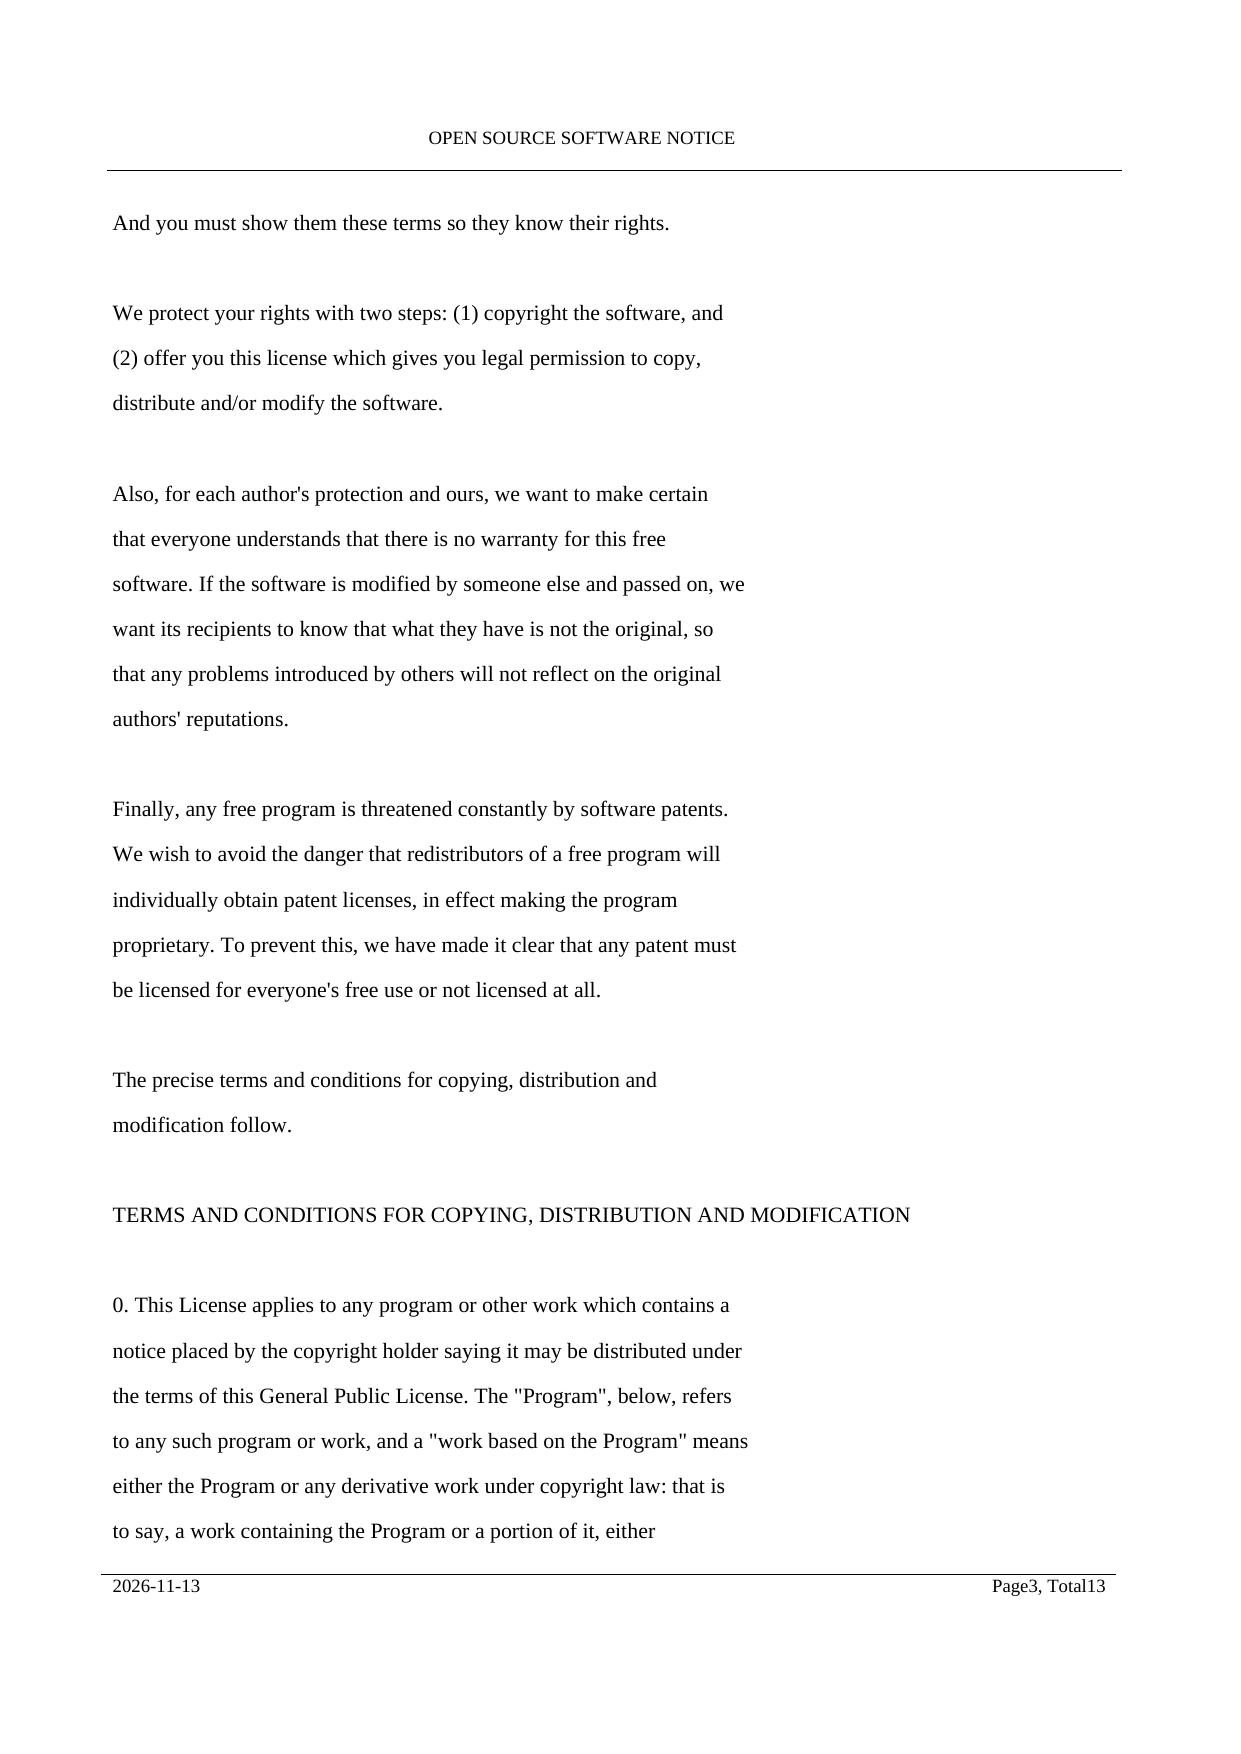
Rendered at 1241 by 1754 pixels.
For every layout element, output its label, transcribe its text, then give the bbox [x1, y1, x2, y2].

text modification follow. [112, 1108, 1128, 1141]
text We protect your rights with two steps: (1) copyright the software, and [112, 297, 1128, 329]
text authors' reputations. [112, 702, 1128, 735]
text that any problems introduced by others will not reflect on the original [112, 657, 1128, 690]
text either the Program or any derivative work under copyright law: that is [112, 1469, 1128, 1502]
text And you must show them these terms so they know their rights. [112, 206, 1128, 239]
text Also, for each author's protection and ours, we want to make certain [112, 477, 1128, 509]
text 0. This License applies to any program or other work which contains a [112, 1289, 1128, 1321]
text distribute and/or modify the software. [112, 387, 1128, 419]
text to any such program or work, and a "work based on the Program" means [112, 1424, 1128, 1457]
text want its recipients to know that what they have is not the original, so [112, 612, 1128, 645]
text that everyone understands that there is no warranty for this free [112, 522, 1128, 554]
text proprietary. To prevent this, we have made it clear that any patent must [112, 928, 1128, 961]
text (2) offer you this license which gives you legal permission to copy, [112, 342, 1128, 374]
text TERMS AND CONDITIONS FOR COPYING, DISTRIBUTION AND MODIFICATION [112, 1199, 1128, 1231]
text be licensed for everyone's free use or not licensed at all. [112, 973, 1128, 1006]
text software. If the software is modified by someone else and passed on, we [112, 567, 1128, 600]
text notice placed by the copyright holder saying it may be distributed under [112, 1334, 1128, 1366]
text individually obtain patent licenses, in effect making the program [112, 883, 1128, 915]
text Finally, any free program is threatened constantly by software patents. [112, 793, 1128, 825]
text to say, a work containing the Program or a portion of it, either [112, 1514, 1128, 1547]
text We wish to avoid the danger that redistributors of a free program will [112, 838, 1128, 870]
text The precise terms and conditions for copying, distribution and [112, 1063, 1128, 1096]
text the terms of this General Public License. The "Program", below, refers [112, 1379, 1128, 1412]
